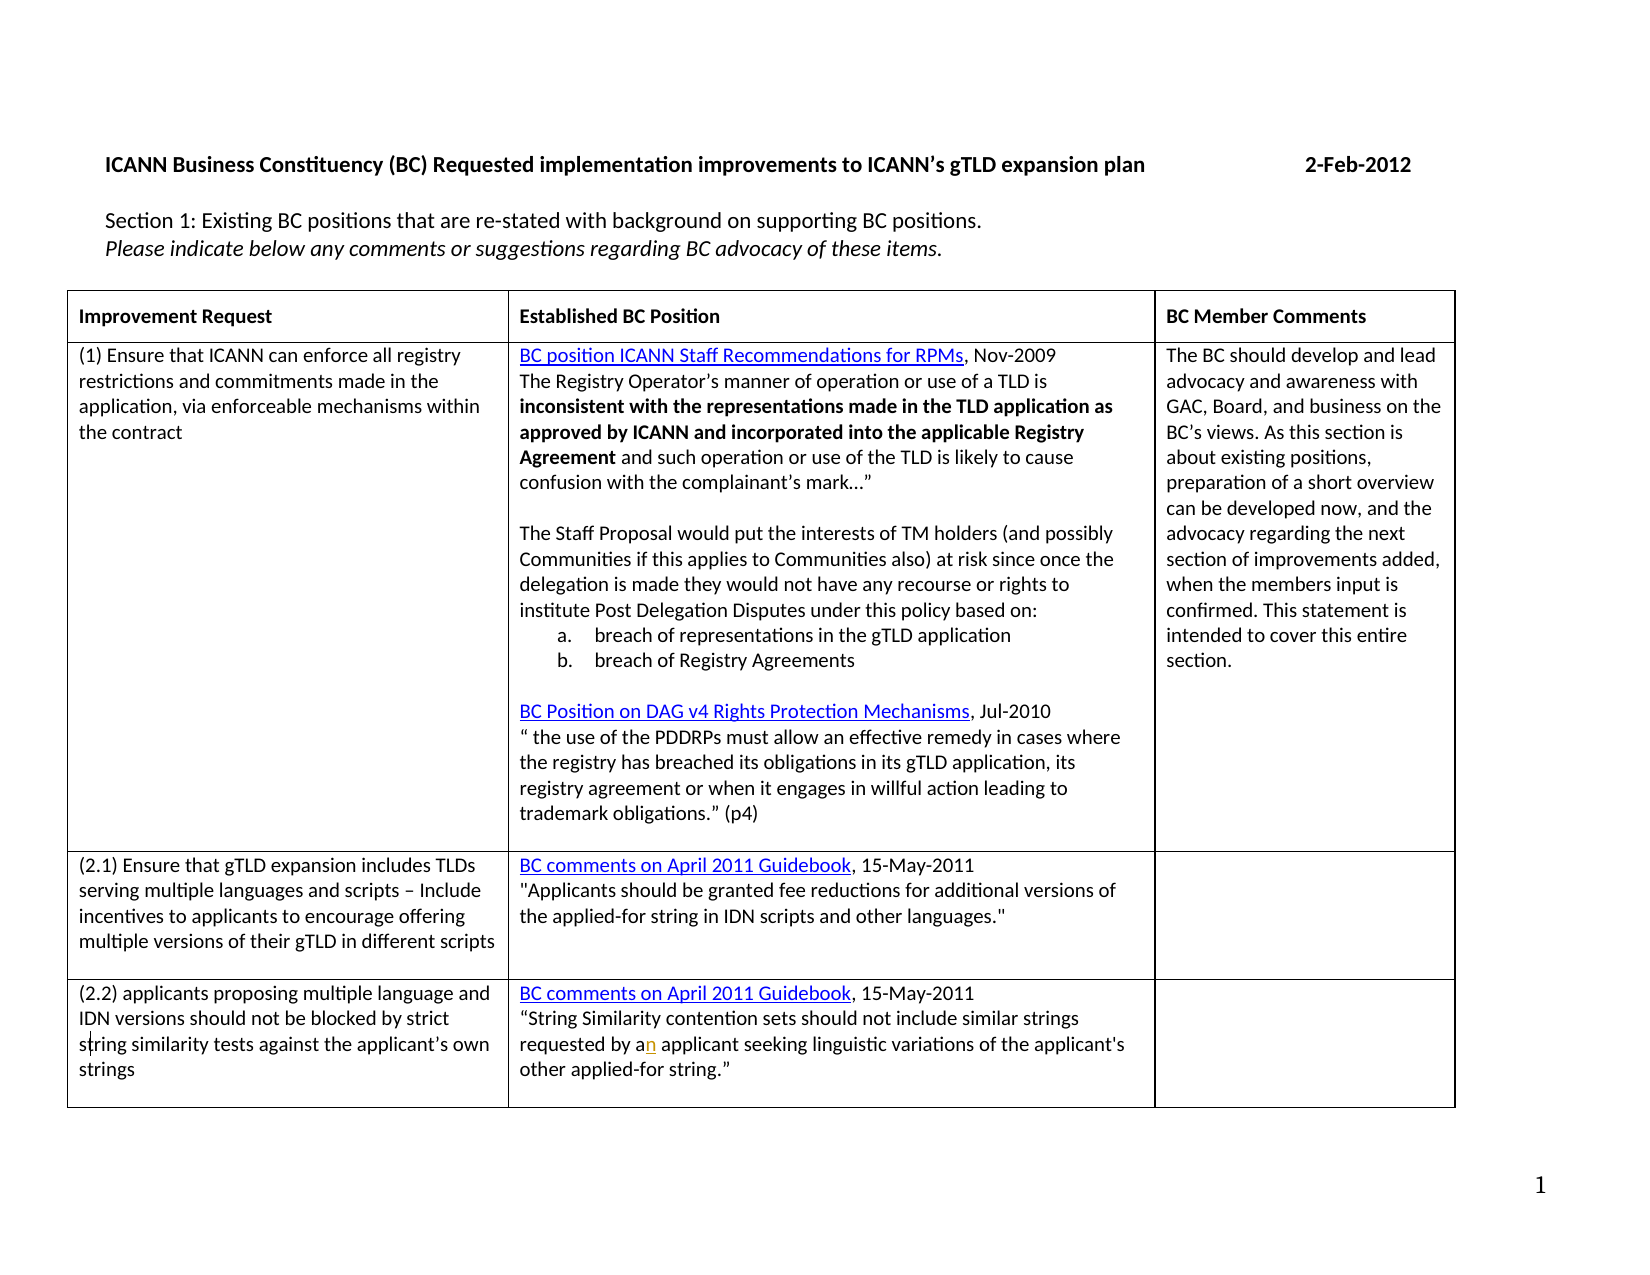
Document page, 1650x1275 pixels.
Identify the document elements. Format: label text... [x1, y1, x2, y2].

text Please indicate below any comments or suggestions regarding BC advocacy of these items. [105, 234, 1545, 262]
table_cell (2.1) Ensure that gTLD expansion includes TLDs serving multiple languages and scripts – Include incentives to applicants to encourage offering multiple versions of their gTLD in different scripts [68, 852, 508, 979]
table_cell BC comments on April 2011 Guidebook, 15-May-2011 "Applicants should be granted fee reductions for additional versions of the applied-for string in IDN scripts and other languages." [509, 852, 1154, 979]
table_cell [1156, 852, 1454, 979]
table_cell BC position ICANN Staff Recommendations for RPMs, Nov-2009 The Registry Operator’s manner of operation or use of a TLD is inconsistent with the representations made in the TLD application as approved by ICANN and incorporated into the applicable Registry Agreement and such operation or use of the TLD is likely to cause confusion with the complainant’s mark…” The Staff Proposal would put the interests of TM holders (and possibly Communities if this applies to Communities also) at risk since once the delegation is made they would not have any recourse or rights to institute Post Delegation Disputes under this policy based on: breach of representations in the gTLD application breach of Registry Agreements BC Position on DAG v4 Rights Protection Mechanisms, Jul-2010 “ the use of the PDDRPs must allow an effective remedy in cases where the registry has breached its obligations in its gTLD application, its registry agreement or when it engages in willful action leading to trademark obligations.” (p4) [509, 343, 1154, 851]
table_cell (2.2) applicants proposing multiple language and IDN versions should not be blocked by strict string similarity tests against the applicant’s own strings [68, 980, 508, 1107]
table_cell The BC should develop and lead advocacy and awareness with GAC, Board, and business on the BC’s views. As this section is about existing positions, preparation of a short overview can be developed now, and the advocacy regarding the next section of improvements added, when the members input is confirmed. This statement is intended to cover this entire section. [1156, 343, 1454, 851]
table_cell (1) Ensure that ICANN can enforce all registry restrictions and commitments made in the application, via enforceable mechanisms within the contract [68, 343, 508, 851]
table_header Improvement Request [68, 291, 508, 342]
table_cell [1156, 980, 1454, 1107]
table_header Established BC Position [509, 291, 1154, 342]
text ICANN Business Constituency (BC) Requested implementation improvements to ICANN’s gTLD expansion plan 2-Feb-2012 [105, 150, 1545, 178]
table_header BC Member Comments [1156, 291, 1454, 342]
text Section 1: Existing BC positions that are re-stated with background on supporting BC positions. [105, 206, 1545, 234]
table_cell BC comments on April 2011 Guidebook, 15-May-2011 “String Similarity contention sets should not include similar strings requested by a applicant seeking linguistic variations of the applicant's other applied-for string.” [509, 980, 1154, 1107]
